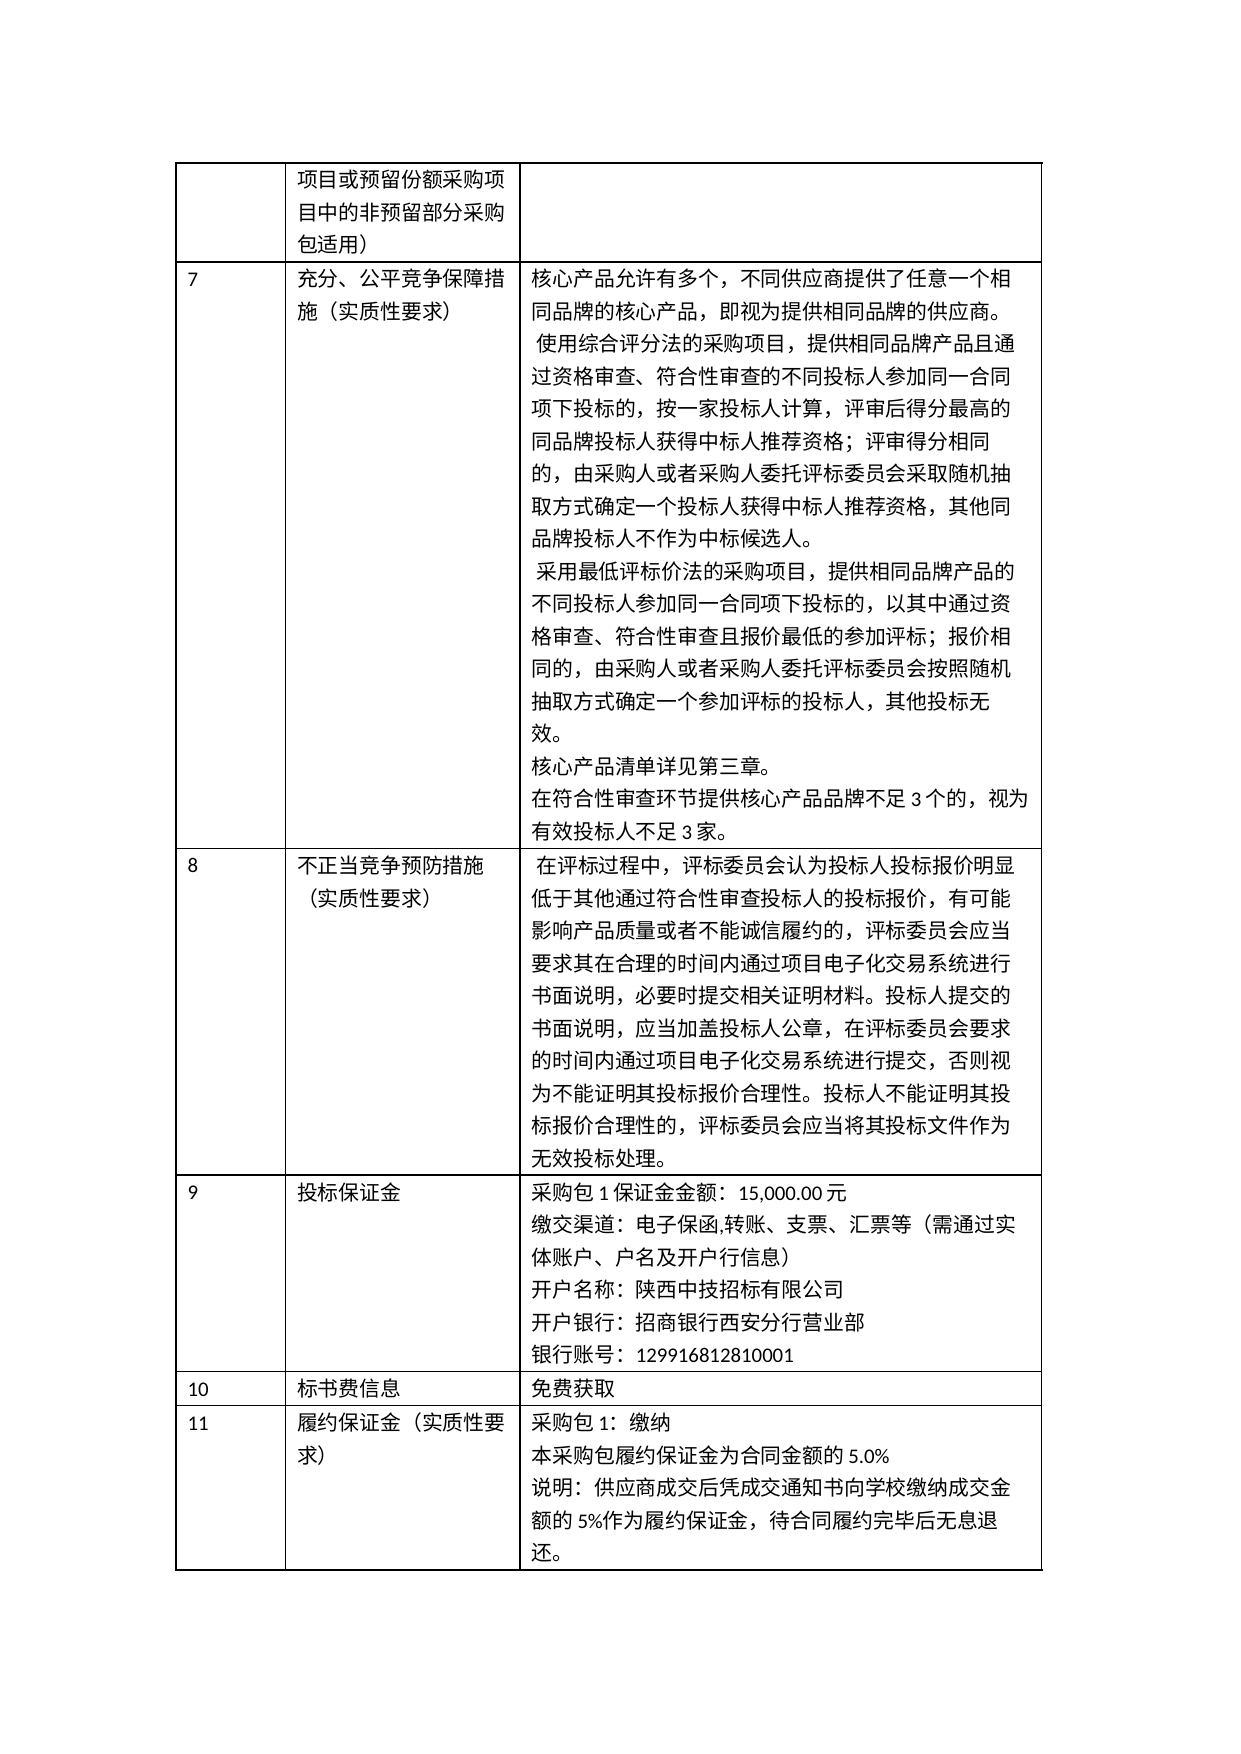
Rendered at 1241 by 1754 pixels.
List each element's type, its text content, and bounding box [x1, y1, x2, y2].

table_cell 11 [177, 1406, 285, 1569]
table_cell 8 [177, 849, 285, 1174]
table_cell 标书费信息 [286, 1372, 519, 1405]
table_cell 不正当竞争预防措施（实质性要求） [286, 849, 519, 1174]
table_cell 采购包1保证金金额：15,000.00元 缴交渠道：电子保函,转账、支票、汇票等（需通过实体账户、户名及开户行信息） 开户名称：陕西中技招标有限公司 开户银行：招商银行西安分行营业部 银行账号：129916812810001 [521, 1176, 1041, 1371]
table_cell 充分、公平竞争保障措施（实质性要求） [286, 263, 519, 848]
table_cell 采购包1：缴纳 本采购包履约保证金为合同金额的5.0% 说明：供应商成交后凭成交通知书向学校缴纳成交金额的5%作为履约保证金，待合同履约完毕后无息退还。 [521, 1406, 1041, 1569]
table_cell 履约保证金（实质性要求） [286, 1406, 519, 1569]
table_cell 6 [177, 164, 285, 261]
table_cell 9 [177, 1176, 285, 1371]
table_cell 投标保证金 [286, 1176, 519, 1371]
table_cell 10 [177, 1372, 285, 1405]
table_cell 在评标过程中，评标委员会认为投标人投标报价明显低于其他通过符合性审查投标人的投标报价，有可能影响产品质量或者不能诚信履约的，评标委员会应当要求其在合理的时间内通过项目电子化交易系统进行书面说明，必要时提交相关证明材料。投标人提交的书面说明，应当加盖投标人公章，在评标委员会要求的时间内通过项目电子化交易系统进行提交，否则视为不能证明其投标报价合理性。投标人不能证明其投标报价合理性的，评标委员会应当将其投标文件作为无效投标处理。 [521, 849, 1041, 1174]
table_cell 核心产品允许有多个，不同供应商提供了任意一个相同品牌的核心产品，即视为提供相同品牌的供应商。 使用综合评分法的采购项目，提供相同品牌产品且通过资格审查、符合性审查的不同投标人参加同一合同项下投标的，按一家投标人计算，评审后得分最高的同品牌投标人获得中标人推荐资格；评审得分相同的，由采购人或者采购人委托评标委员会采取随机抽取方式确定一个投标人获得中标人推荐资格，其他同品牌投标人不作为中标候选人。 采用最低评标价法的采购项目，提供相同品牌产品的不同投标人参加同一合同项下投标的，以其中通过资格审查、符合性审查且报价最低的参加评标；报价相同的，由采购人或者采购人委托评标委员会按照随机抽取方式确定一个参加评标的投标人，其他投标无效。 核心产品清单详见第三章。 在符合性审查环节提供核心产品品牌不足3个的，视为有效投标人不足3家。 [521, 263, 1041, 848]
table_cell 7 [177, 263, 285, 848]
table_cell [521, 164, 1041, 261]
table_cell 免费获取 [521, 1372, 1041, 1405]
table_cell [286, 164, 519, 261]
